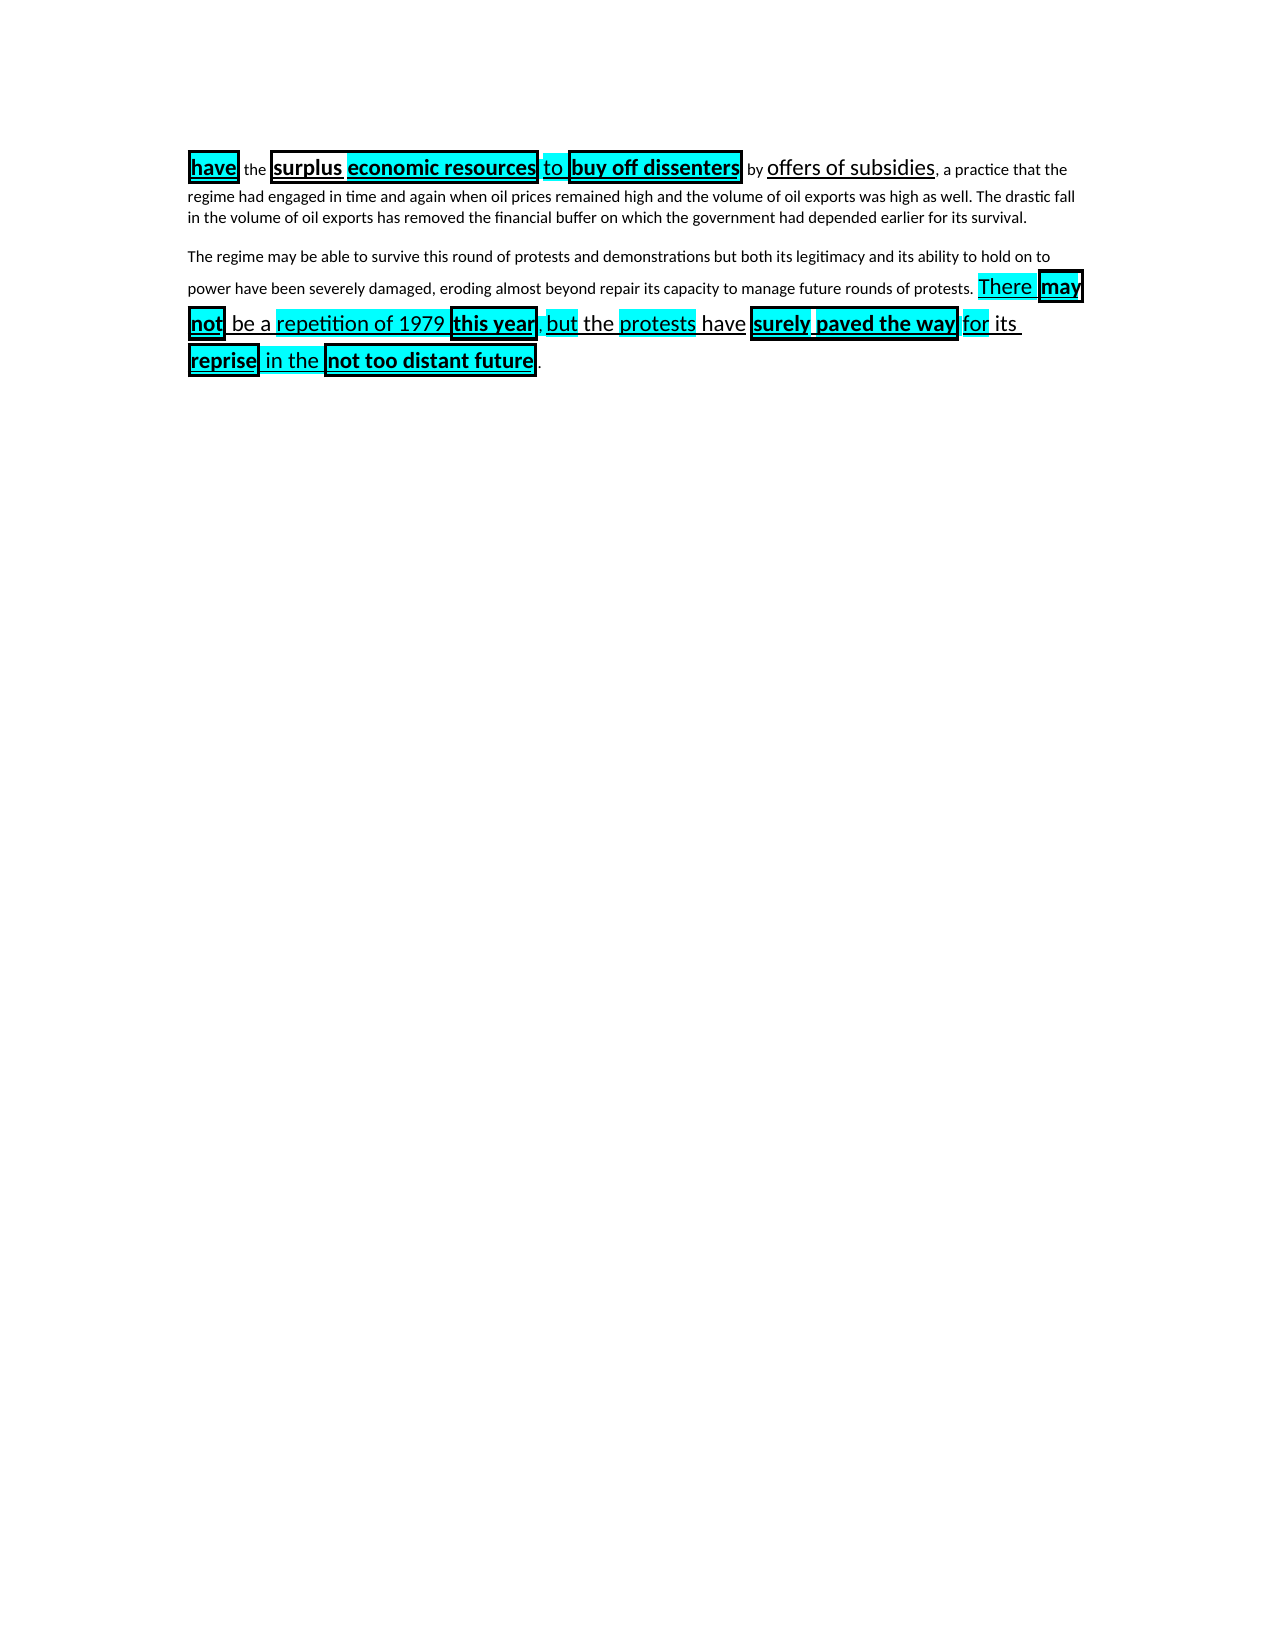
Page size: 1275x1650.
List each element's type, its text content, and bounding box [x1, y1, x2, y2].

text The regime may be able to survive this round of protests and demonstrations but both its legitimacy and its ability to hold on to power have been severely damaged, eroding almost beyond repair its capacity to manage future rounds of protests. There may not be a repetition of 1979 this year, but the protests have surely paved the way for its reprise in the not too distant future. [187, 246, 1087, 377]
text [187, 150, 1087, 228]
